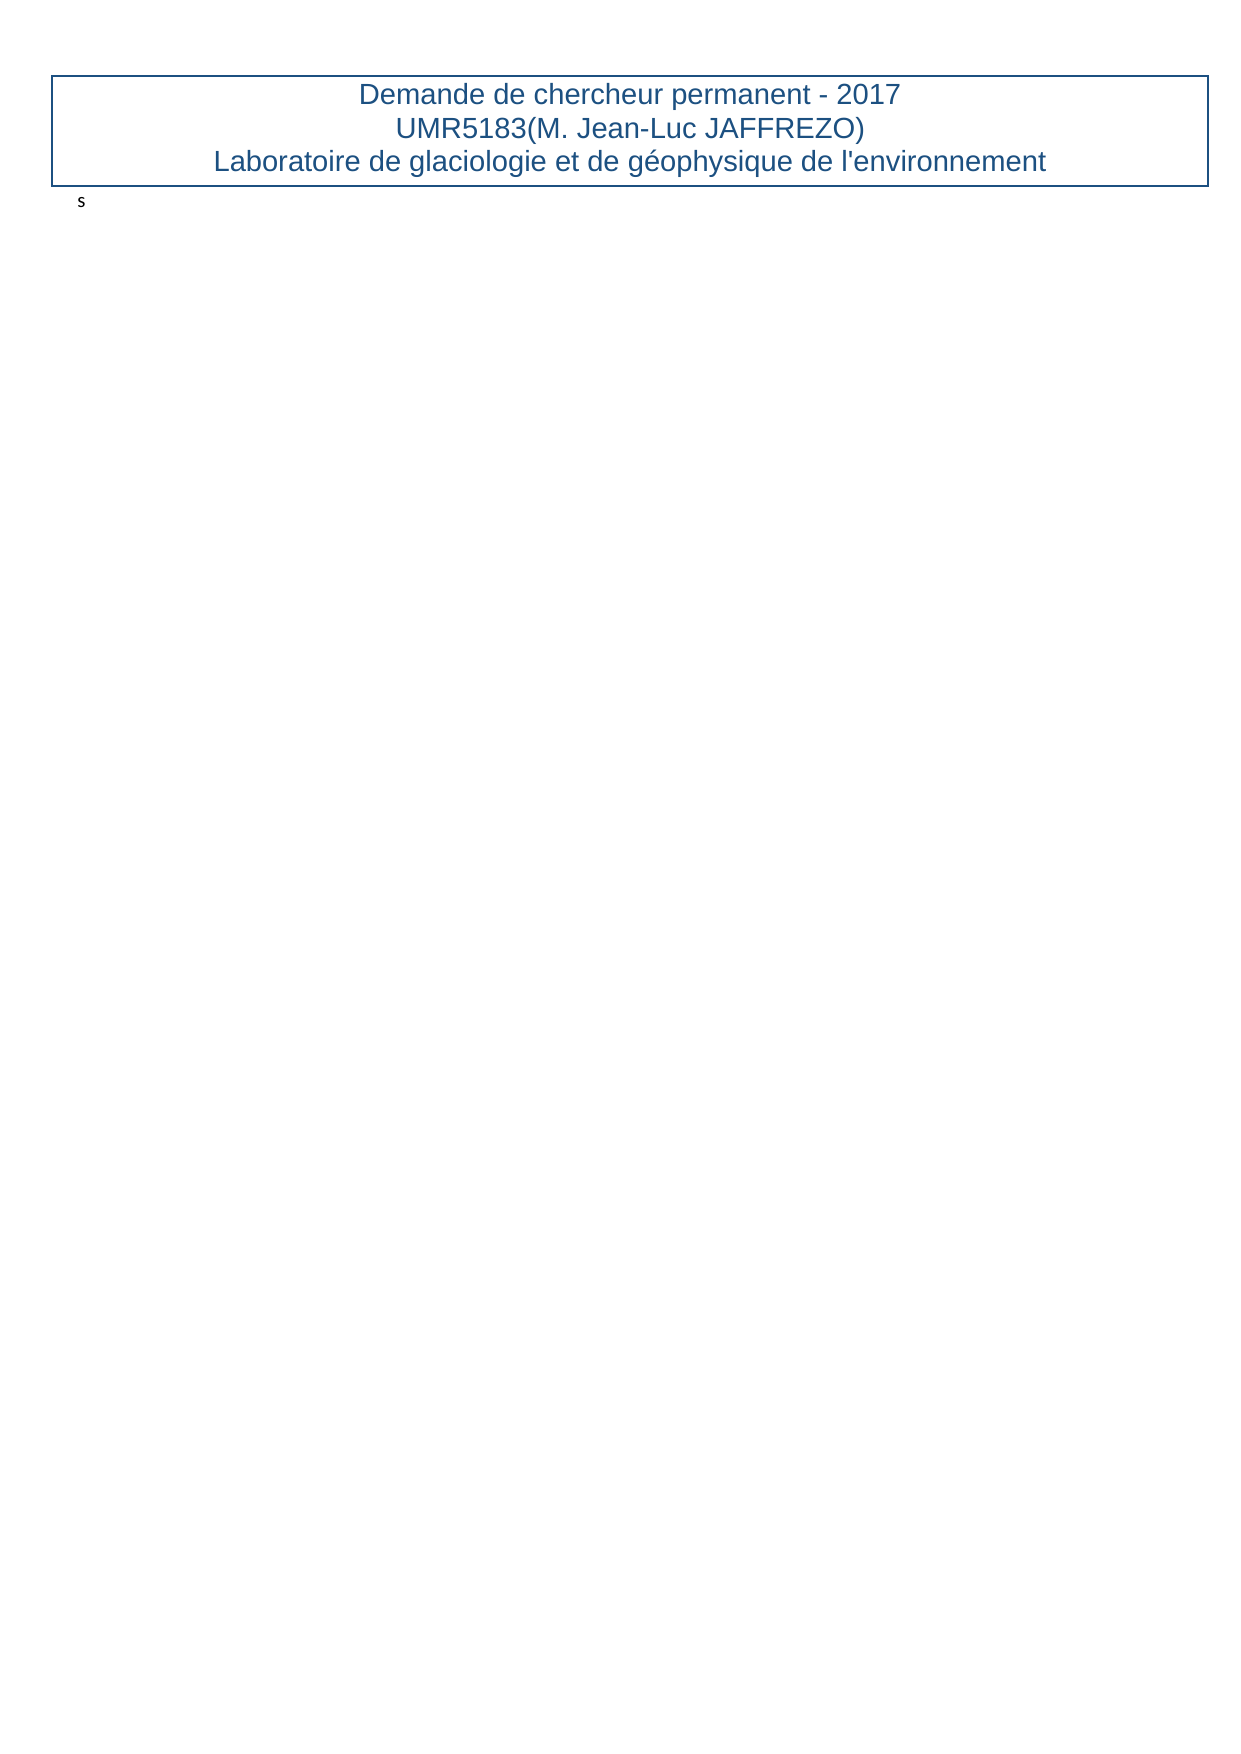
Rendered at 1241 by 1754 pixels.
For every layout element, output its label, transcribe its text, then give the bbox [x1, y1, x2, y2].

text s [77, 187, 1207, 212]
